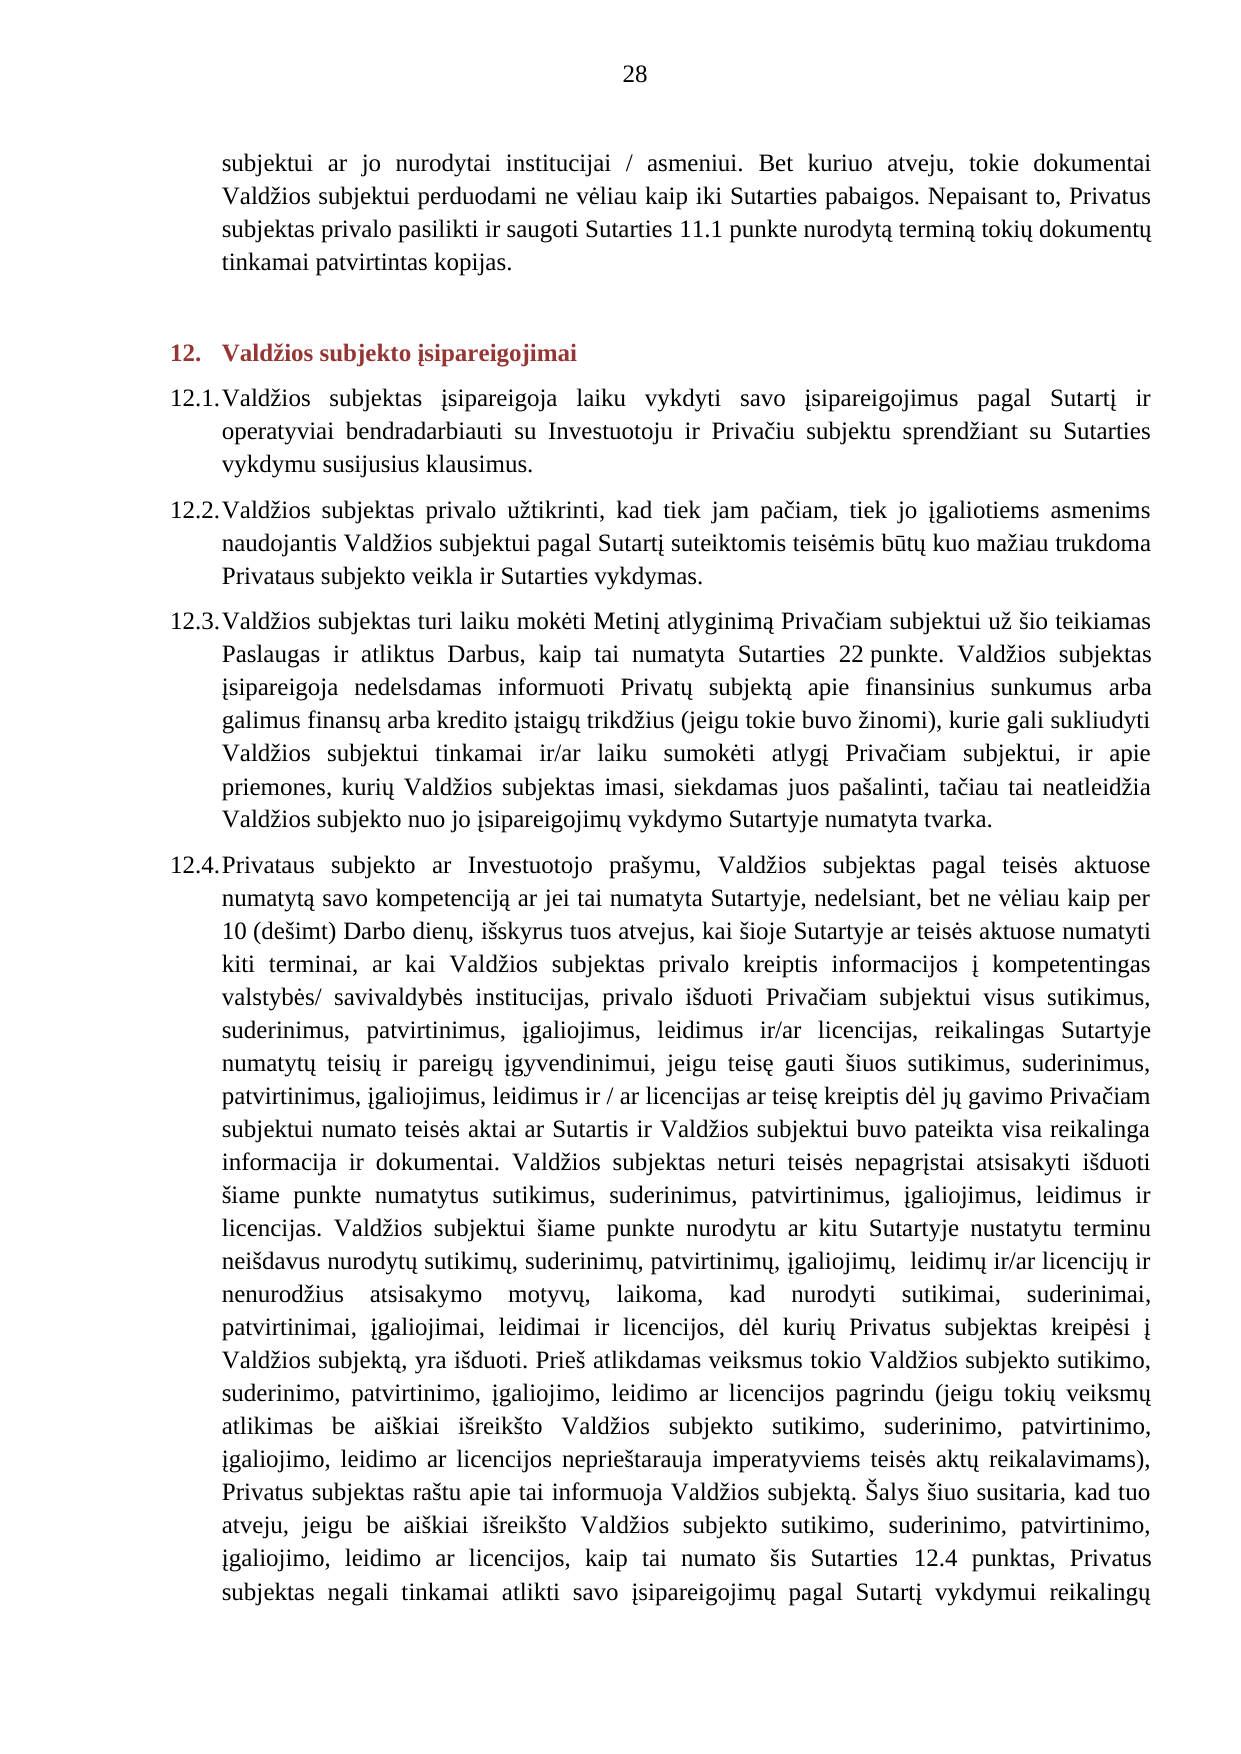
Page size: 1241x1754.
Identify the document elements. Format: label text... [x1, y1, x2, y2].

subtitle Valdžios subjekto įsipareigojimai [170, 338, 1152, 367]
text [162, 148, 1152, 276]
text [170, 850, 1152, 1605]
text Valdžios subjektas turi laiku mokėti Metinį atlyginimą Privačiam subjektui už šio teikiamas Paslaugas ir atliktus Darbus, kaip tai numatyta Sutarties 22 punkte. Valdžios subjektas įsipareigoja nedelsdamas informuoti Privatų subjektą apie finansinius sunkumus arba galimus finansų arba kredito įstaigų trikdžius (jeigu tokie buvo žinomi), kurie gali sukliudyti Valdžios subjektui tinkamai ir/ar laiku sumokėti atlygį Privačiam subjektui, ir apie priemones, kurių Valdžios subjektas imasi, siekdamas juos pašalinti, tačiau tai neatleidžia Valdžios subjekto nuo jo įsipareigojimų vykdymo Sutartyje numatyta tvarka. [170, 606, 1152, 833]
text Valdžios subjektas privalo užtikrinti, kad tiek jam pačiam, tiek jo įgaliotiems asmenims naudojantis Valdžios subjektui pagal Sutartį suteiktomis teisėmis būtų kuo mažiau trukdoma Privataus subjekto veikla ir Sutarties vykdymas. [170, 495, 1152, 590]
text Valdžios subjektas įsipareigoja laiku vykdyti savo įsipareigojimus pagal Sutartį ir operatyviai bendradarbiauti su Investuotoju ir Privačiu subjektu sprendžiant su Sutarties vykdymu susijusius klausimus. [170, 383, 1152, 478]
